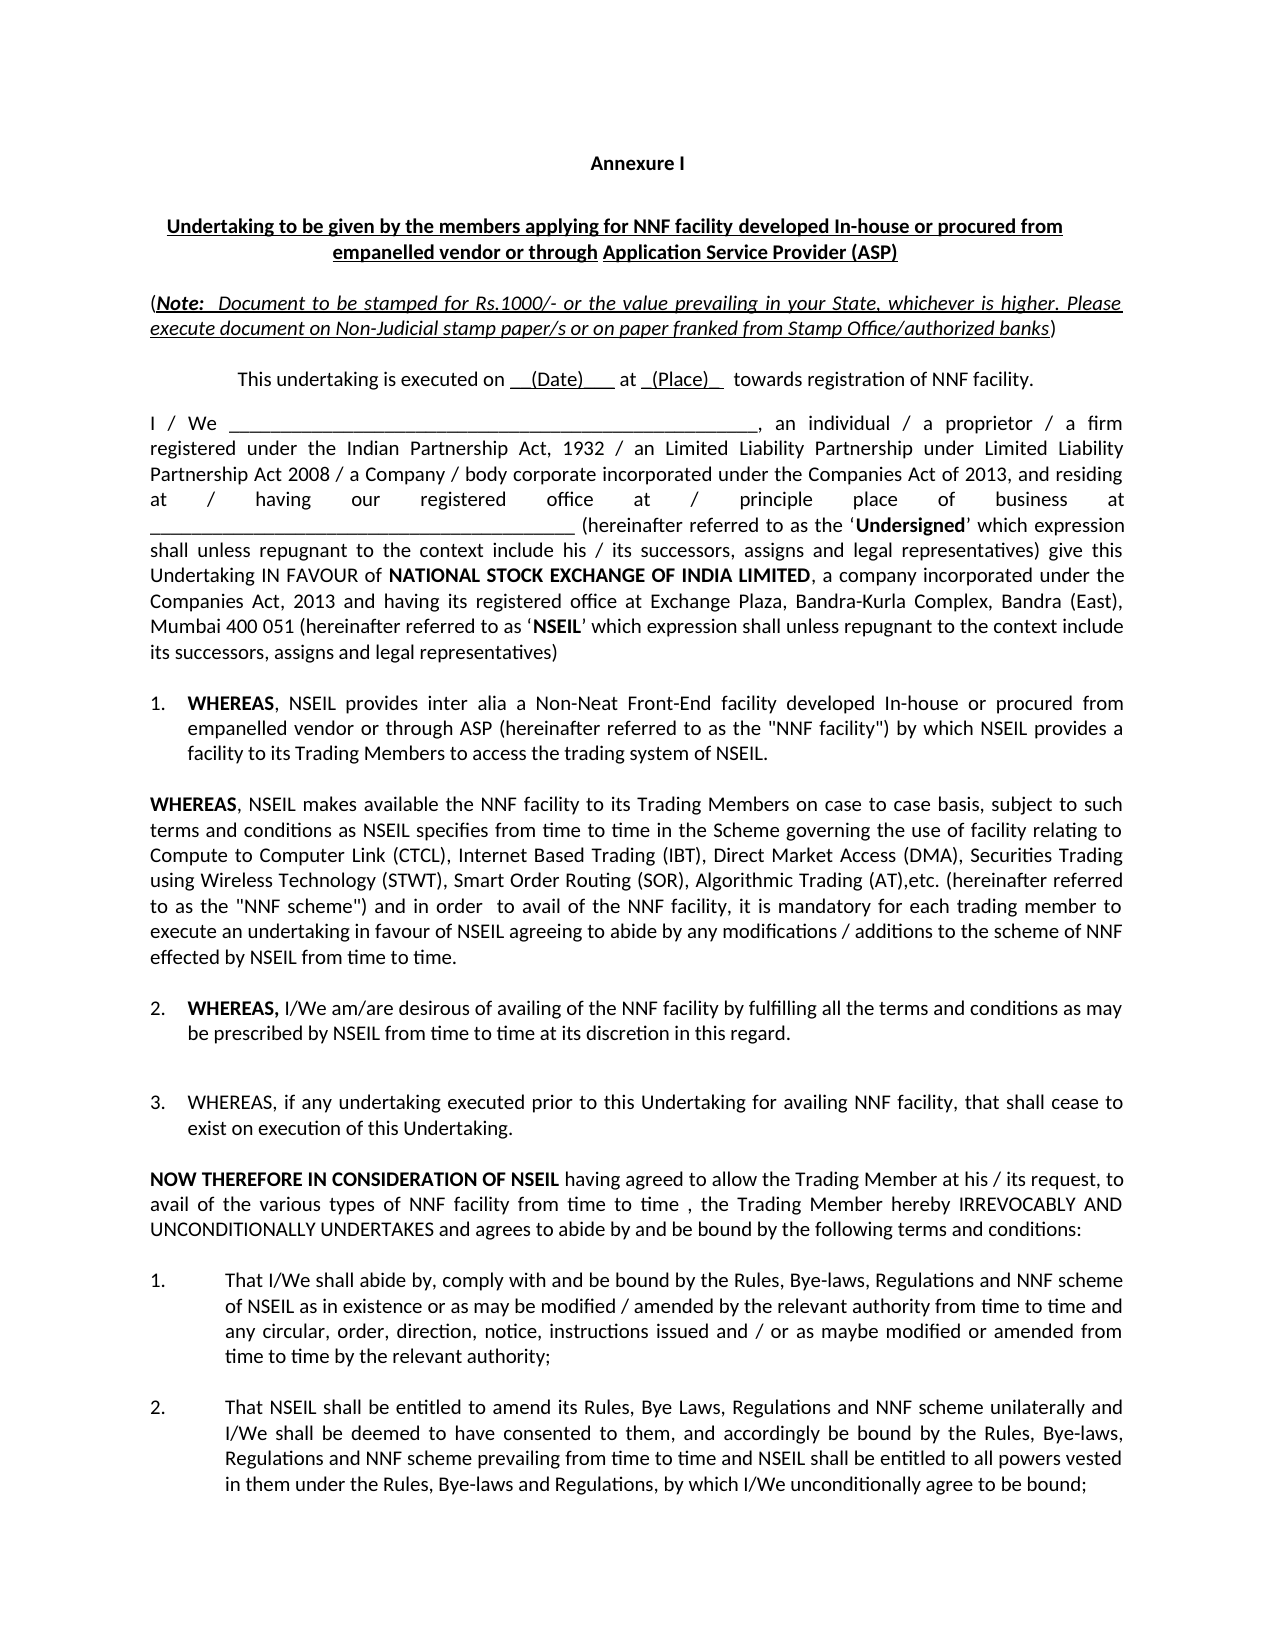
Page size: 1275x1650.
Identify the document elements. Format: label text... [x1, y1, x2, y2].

text (Note: Document to be stamped for Rs.1000/- or the value prevailing in your State, whichever is higher. Please execute document on Non-Judicial stamp paper/s or on paper franked from Stamp Office/authorized banks) [150, 290, 1125, 341]
text I / We ___________________________________________________, an individual / a proprietor / a firm registered under the Indian Partnership Act, 1932 / an Limited Liability Partnership under Limited Liability Partnership Act 2008 / a Company / body corporate incorporated under the Companies Act of 2013, and residing at / having our registered office at / principle place of business at _________________________________________ (hereinafter referred to as the ‘Undersigned’ which expression shall unless repugnant to the context include his / its successors, assigns and legal representatives) give this Undertaking IN FAVOUR of NATIONAL STOCK EXCHANGE OF INDIA LIMITED, a company incorporated under the Companies Act, 2013 and having its registered office at Exchange Plaza, Bandra-Kurla Complex, Bandra (East), Mumbai 400 051 (hereinafter referred to as ‘NSEIL’ which expression shall unless repugnant to the context include its successors, assigns and legal representatives) [150, 410, 1125, 664]
text WHEREAS, NSEIL makes available the NNF facility to its Trading Members on case to case basis, subject to such terms and conditions as NSEIL specifies from time to time in the Scheme governing the use of facility relating to Compute to Computer Link (CTCL), Internet Based Trading (IBT), Direct Market Access (DMA), Securities Trading using Wireless Technology (STWT), Smart Order Routing (SOR), Algorithmic Trading (AT),etc. (hereinafter referred to as the "NNF scheme") and in order to avail of the NNF facility, it is mandatory for each trading member to execute an undertaking in favour of NSEIL agreeing to abide by any modifications / additions to the scheme of NNF effected by NSEIL from time to time. [150, 791, 1125, 969]
list That I/We shall abide by, comply with and be bound by the Rules, Bye-laws, Regulations and NNF scheme of NSEIL as in existence or as may be modified / amended by the relevant authority from time to time and any circular, order, direction, notice, instructions issued and / or as maybe modified or amended from time to time by the relevant authority; [150, 1267, 1125, 1369]
list WHEREAS, I/We am/are desirous of availing of the NNF facility by fulfilling all the terms and conditions as may be prescribed by NSEIL from time to time at its discretion in this regard. [150, 995, 1125, 1046]
text This undertaking is executed on __(Date)___ at _(Place)_ towards registration of NNF facility. [150, 366, 1122, 391]
list WHEREAS, if any undertaking executed prior to this Undertaking for availing NNF facility, that shall cease to exist on execution of this Undertaking. [150, 1089, 1125, 1140]
text Undertaking to be given by the members applying for NNF facility developed In-house or procured from empanelled vendor or through Application Service Provider (ASP) [150, 213, 1080, 264]
list That NSEIL shall be entitled to amend its Rules, Bye Laws, Regulations and NNF scheme unilaterally and I/We shall be deemed to have consented to them, and accordingly be bound by the Rules, Bye-laws, Regulations and NNF scheme prevailing from time to time and NSEIL shall be entitled to all powers vested in them under the Rules, Bye-laws and Regulations, by which I/We unconditionally agree to be bound; [150, 1394, 1125, 1496]
list WHEREAS, NSEIL provides inter alia a Non-Neat Front-End facility developed In-house or procured from empanelled vendor or through ASP (hereinafter referred to as the "NNF facility") by which NSEIL provides a facility to its Trading Members to access the trading system of NSEIL. [150, 690, 1125, 766]
text Annexure I [150, 150, 1125, 175]
text NOW THEREFORE IN CONSIDERATION OF NSEIL having agreed to allow the Trading Member at his / its request, to avail of the various types of NNF facility from time to time , the Trading Member hereby IRREVOCABLY AND UNCONDITIONALLY UNDERTAKES and agrees to abide by and be bound by the following terms and conditions: [150, 1166, 1125, 1242]
